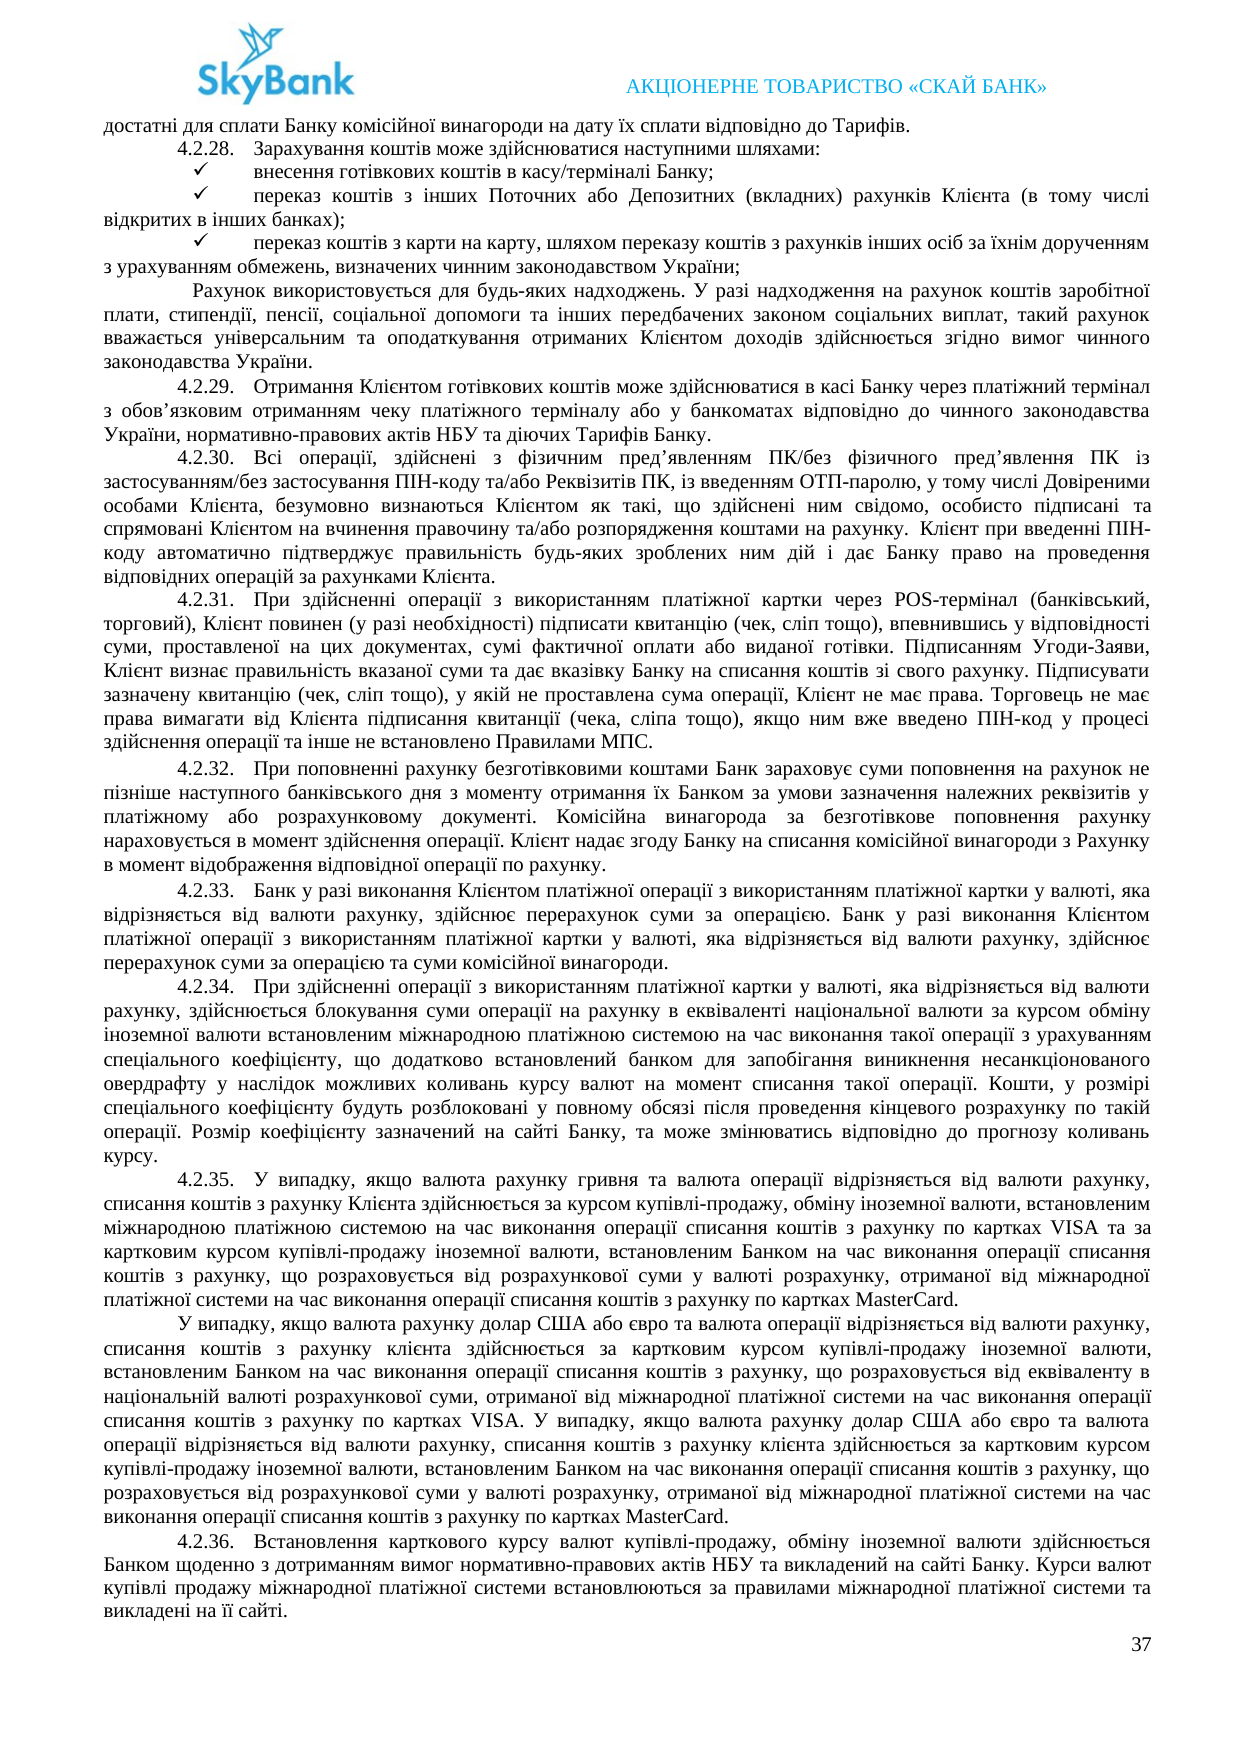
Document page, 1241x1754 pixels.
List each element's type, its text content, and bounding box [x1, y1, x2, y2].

list Всі операції, здійснені з фізичним пред’явленням ПК/без фізичного пред’явлення ПК із застосуванням/без застосування ПІН-коду та/або Реквізитів ПК, із введенням ОТП-паролю, у тому числі Довіреними особами Клієнта, безумовно визнаються Клієнтом як такі, що здійснені ним свідомо, особисто підписані та спрямовані Клієнтом на вчинення правочину та/або розпорядження коштами на рахунку. Клієнт при введенні ПІН-коду автоматично підтверджує правильність будь-яких зроблених ним дій і дає Банку право на проведення відповідних операцій за рахунками Клієнта. [103, 446, 1152, 588]
text Рахунок використовується для будь-яких надходжень. У разі надходження на рахунок коштів заробітної плати, стипендії, пенсії, соціальної допомоги та інших передбачених законом соціальних виплат, такий рахунок вважається універсальним та оподаткування отриманих Клієнтом доходів здійснюється згідно вимог чинного законодавства України. [103, 278, 1152, 373]
list При здійсненні операції з використанням платіжної картки у валюті, яка відрізняється від валюти рахунку, здійснюється блокування суми операції на рахунку в еквіваленті національної валюти за курсом обміну іноземної валюти встановленим міжнародною платіжною системою на час виконання такої операції з урахуванням спеціального коефіцієнту, що додатково встановлений банком для запобігання виникнення несанкціонованого овердрафту у наслідок можливих коливань курсу валют на момент списання такої операції. Кошти, у розмірі спеціального коефіцієнту будуть розблоковані у повному обсязі після проведення кінцевого розрахунку по такій операції. Розмір коефіцієнту зазначений на сайті Банку, та може змінюватись відповідно до прогнозу коливань курсу. [103, 974, 1152, 1167]
list Встановлення карткового курсу валют купівлі-продажу, обміну іноземної валюти здійснюється Банком щоденно з дотриманням вимог нормативно-правових актів НБУ та викладений на сайті Банку. Курси валют купівлі продажу міжнародної платіжної системи встановлюються за правилами міжнародної платіжної системи та викладені на її сайті. [103, 1530, 1151, 1622]
list Зарахування коштів може здійснюватися наступними шляхами: [103, 137, 1196, 160]
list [103, 112, 1151, 137]
list переказ коштів з карти на карту, шляхом переказу коштів з рахунків інших осіб за їхнім дорученням з урахуванням обмежень, визначених чинним законодавством України; [103, 231, 1150, 278]
list Банк у разі виконання Клієнтом платіжної операції з використанням платіжної картки у валюті, яка відрізняється від валюти рахунку, здійснює перерахунок суми за операцією. Банк у разі виконання Клієнтом платіжної операції з використанням платіжної картки у валюті, яка відрізняється від валюти рахунку, здійснює перерахунок суми за операцією та суми комісійної винагороди. [103, 878, 1151, 974]
list При здійсненні операції з використанням платіжної картки через POS-термінал (банківський, торговий), Клієнт повинен (у разі необхідності) підписати квитанцію (чек, сліп тощо), впевнившись у відповідності суми, проставленої на цих документах, сумі фактичної оплати або виданої готівки. Підписанням Угоди-Заяви, Клієнт визнає правильність вказаної суми та дає вказівку Банку на списання коштів зі свого рахунку. Підписувати зазначену квитанцію (чек, сліп тощо), у якій не проставлена сума операції, Клієнт не має права. Торговець не має права вимагати від Клієнта підписання квитанції (чека, сліпа тощо), якщо ним вже введено ПІН-код у процесі здійснення операції та інше не встановлено Правилами МПС. [103, 588, 1152, 753]
picture [807, 82, 814, 91]
list При поповненні рахунку безготівковими коштами Банк зараховує суми поповнення на рахунок не пізніше наступного банківського дня з моменту отримання їх Банком за умови зазначення належних реквізитів у платіжному або розрахунковому документі. Комісійна винагорода за безготівкове поповнення рахунку нараховується в момент здійснення операції. Клієнт надає згоду Банку на списання комісійної винагороди з Рахунку в момент відображення відповідної операції по рахунку. [103, 756, 1151, 876]
list внесення готівкових коштів в касу/терміналі Банку; [103, 160, 1196, 184]
text У випадку, якщо валюта рахунку долар США або євро та валюта операції відрізняється від валюти рахунку, списання коштів з рахунку клієнта здійснюється за картковим курсом купівлі-продажу іноземної валюти, встановленим Банком на час виконання операції списання коштів з рахунку, що розраховується від еквіваленту в національній валюті розрахункової суми, отриманої від міжнародної платіжної системи на час виконання операції списання коштів з рахунку по картках VISA. У випадку, якщо валюта рахунку долар США або євро та валюта операції відрізняється від валюти рахунку, списання коштів з рахунку клієнта здійснюється за картковим курсом купівлі-продажу іноземної валюти, встановленим Банком на час виконання операції списання коштів з рахунку, що розраховується від розрахункової суми у валюті розрахунку, отриманої від міжнародної платіжної системи на час виконання операції списання коштів з рахунку по картках MasterCard. [103, 1311, 1152, 1528]
list переказ коштів з інших Поточних або Депозитних (вкладних) рахунків Клієнта (в тому числі відкритих в інших банках); [103, 184, 1151, 231]
picture [627, 82, 634, 91]
list У випадку, якщо валюта рахунку гривня та валюта операції відрізняється від валюти рахунку, списання коштів з рахунку Клієнта здійснюється за курсом купівлі-продажу, обміну іноземної валюти, встановленим міжнародною платіжною системою на час виконання операції списання коштів з рахунку по картках VISA та за картковим курсом купівлі-продажу іноземної валюти, встановленим Банком на час виконання операції списання коштів з рахунку, що розраховується від розрахункової суми у валюті розрахунку, отриманої від міжнародної платіжної системи на час виконання операції списання коштів з рахунку по картках MasterCard. [103, 1167, 1151, 1311]
picture [197, 21, 357, 106]
list Отримання Клієнтом готівкових коштів може здійснюватися в касі Банку через платіжний термінал з обов’язковим отриманням чеку платіжного терміналу або у банкоматах відповідно до чинного законодавства України, нормативно-правових актів НБУ та діючих Тарифів Банку. [103, 374, 1151, 446]
